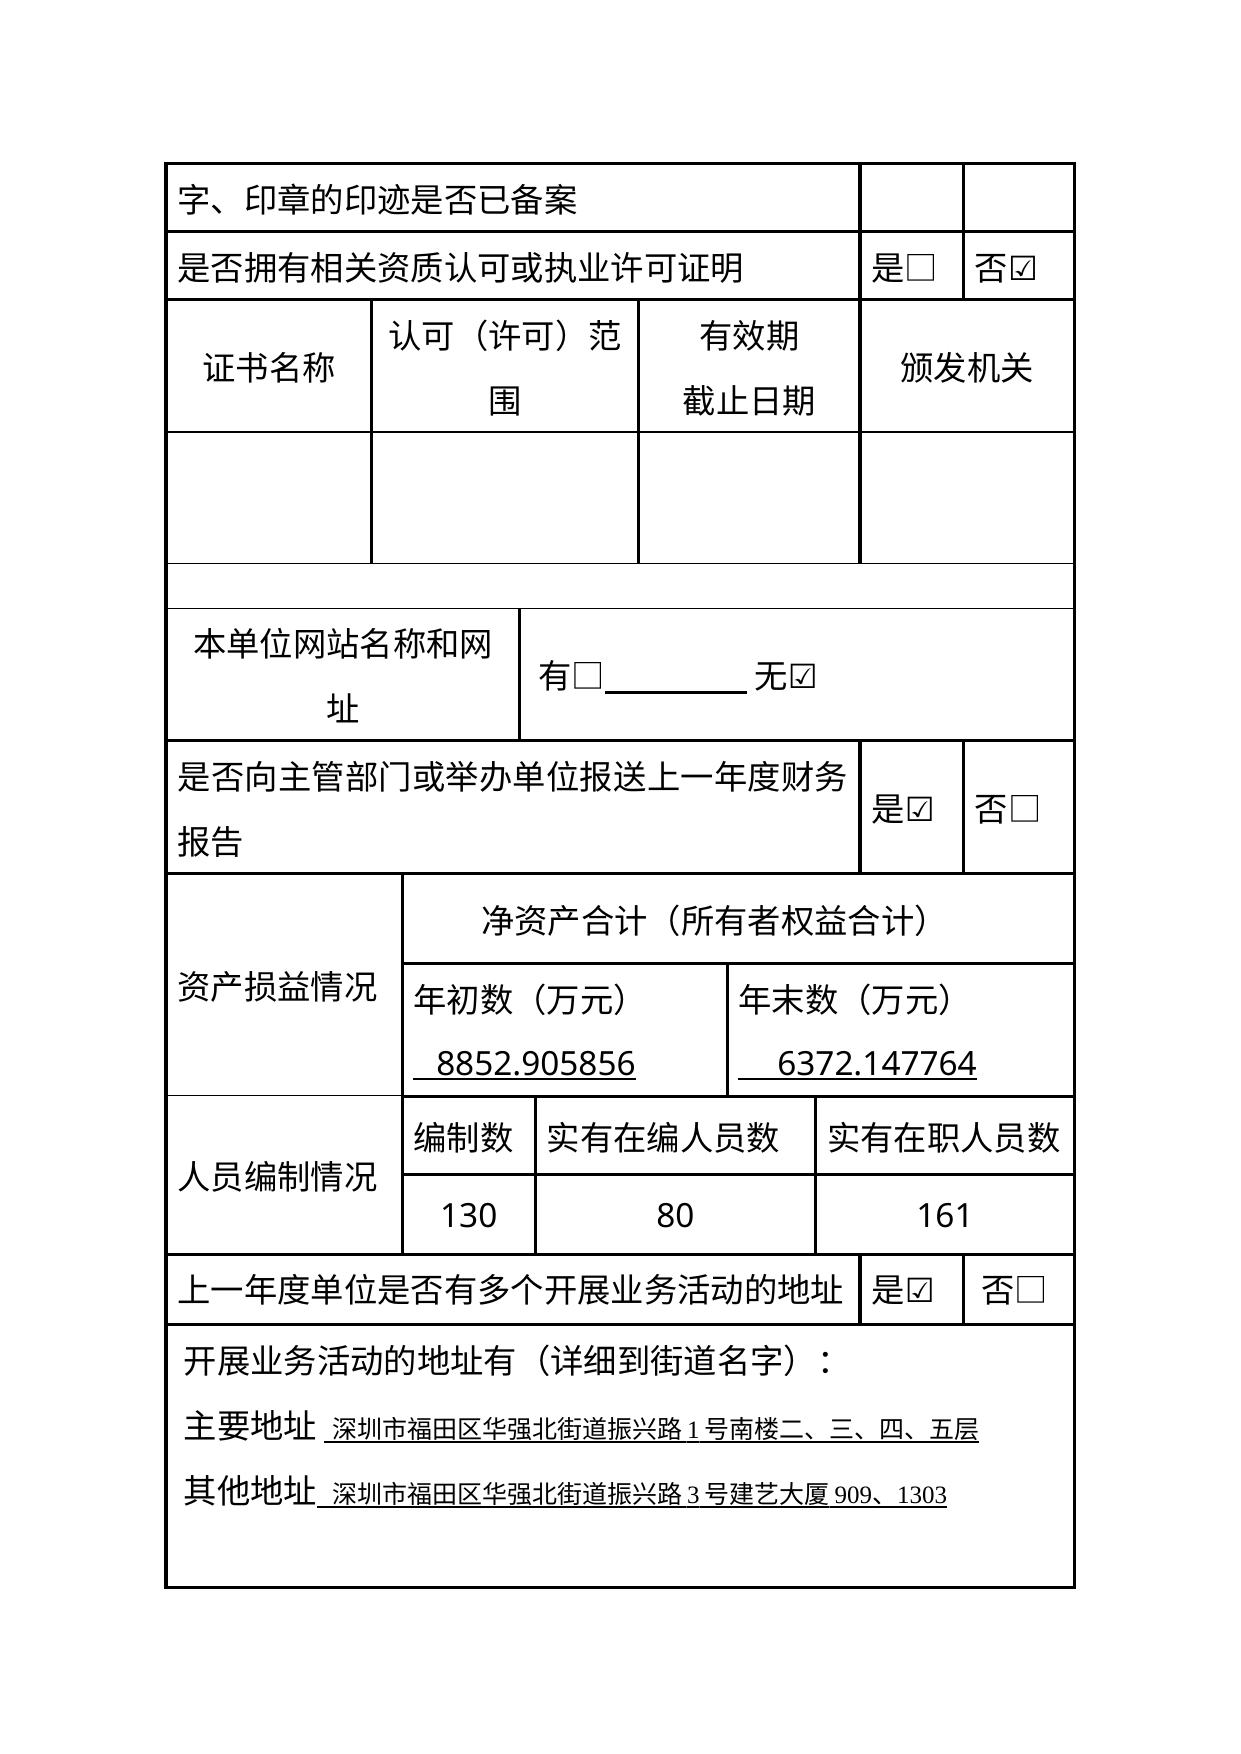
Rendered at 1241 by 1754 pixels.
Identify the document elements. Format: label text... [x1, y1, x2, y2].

table_cell [168, 564, 1073, 608]
table_cell 证书名称 [168, 301, 370, 431]
table_cell 是否向主管部门或举办单位报送上一年度财务报告 [168, 742, 858, 872]
table_cell [168, 433, 370, 562]
table_cell 年初数（万元） 8852.905856 [404, 965, 726, 1095]
table_cell 颁发机关 [862, 301, 1073, 431]
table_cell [168, 1326, 1073, 1586]
table_cell 是□ [862, 165, 962, 230]
table_cell [373, 433, 637, 562]
table_cell 年末数（万元） 6372.147764 [729, 965, 1073, 1095]
table_cell 有效期 截止日期 [640, 301, 858, 431]
table_cell 161 [817, 1176, 1073, 1252]
table_cell 否☑ [965, 233, 1073, 298]
table_cell 是☑ [862, 1256, 962, 1323]
table_cell [640, 433, 858, 562]
table_cell 人员编制情况 [168, 1096, 401, 1252]
table_cell 编制数 [404, 1098, 534, 1173]
table_cell 实有在编人员数 [537, 1098, 814, 1173]
table_cell [862, 433, 1073, 562]
table_cell 认可（许可）范围 [373, 301, 637, 431]
table_cell 本单位网站名称和网址 [168, 609, 518, 739]
table_cell 上一年度单位是否有多个开展业务活动的地址 [168, 1256, 858, 1323]
table_cell 否□ [965, 1256, 1073, 1323]
table_cell 否□ [965, 742, 1073, 872]
table_cell 资产损益情况 [168, 875, 401, 1095]
table_cell 是□ [862, 233, 962, 298]
table_cell 否☑ [965, 165, 1073, 230]
table_cell 净资产合计（所有者权益合计） [404, 875, 1073, 962]
table_cell 是☑ [862, 742, 962, 872]
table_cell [168, 165, 858, 230]
table_cell 130 [404, 1176, 534, 1252]
table_cell 有□ 无☑ [521, 609, 1073, 739]
table_cell 是否拥有相关资质认可或执业许可证明 [168, 233, 858, 298]
table_cell 实有在职人员数 [817, 1098, 1073, 1173]
table_cell 80 [537, 1176, 814, 1252]
